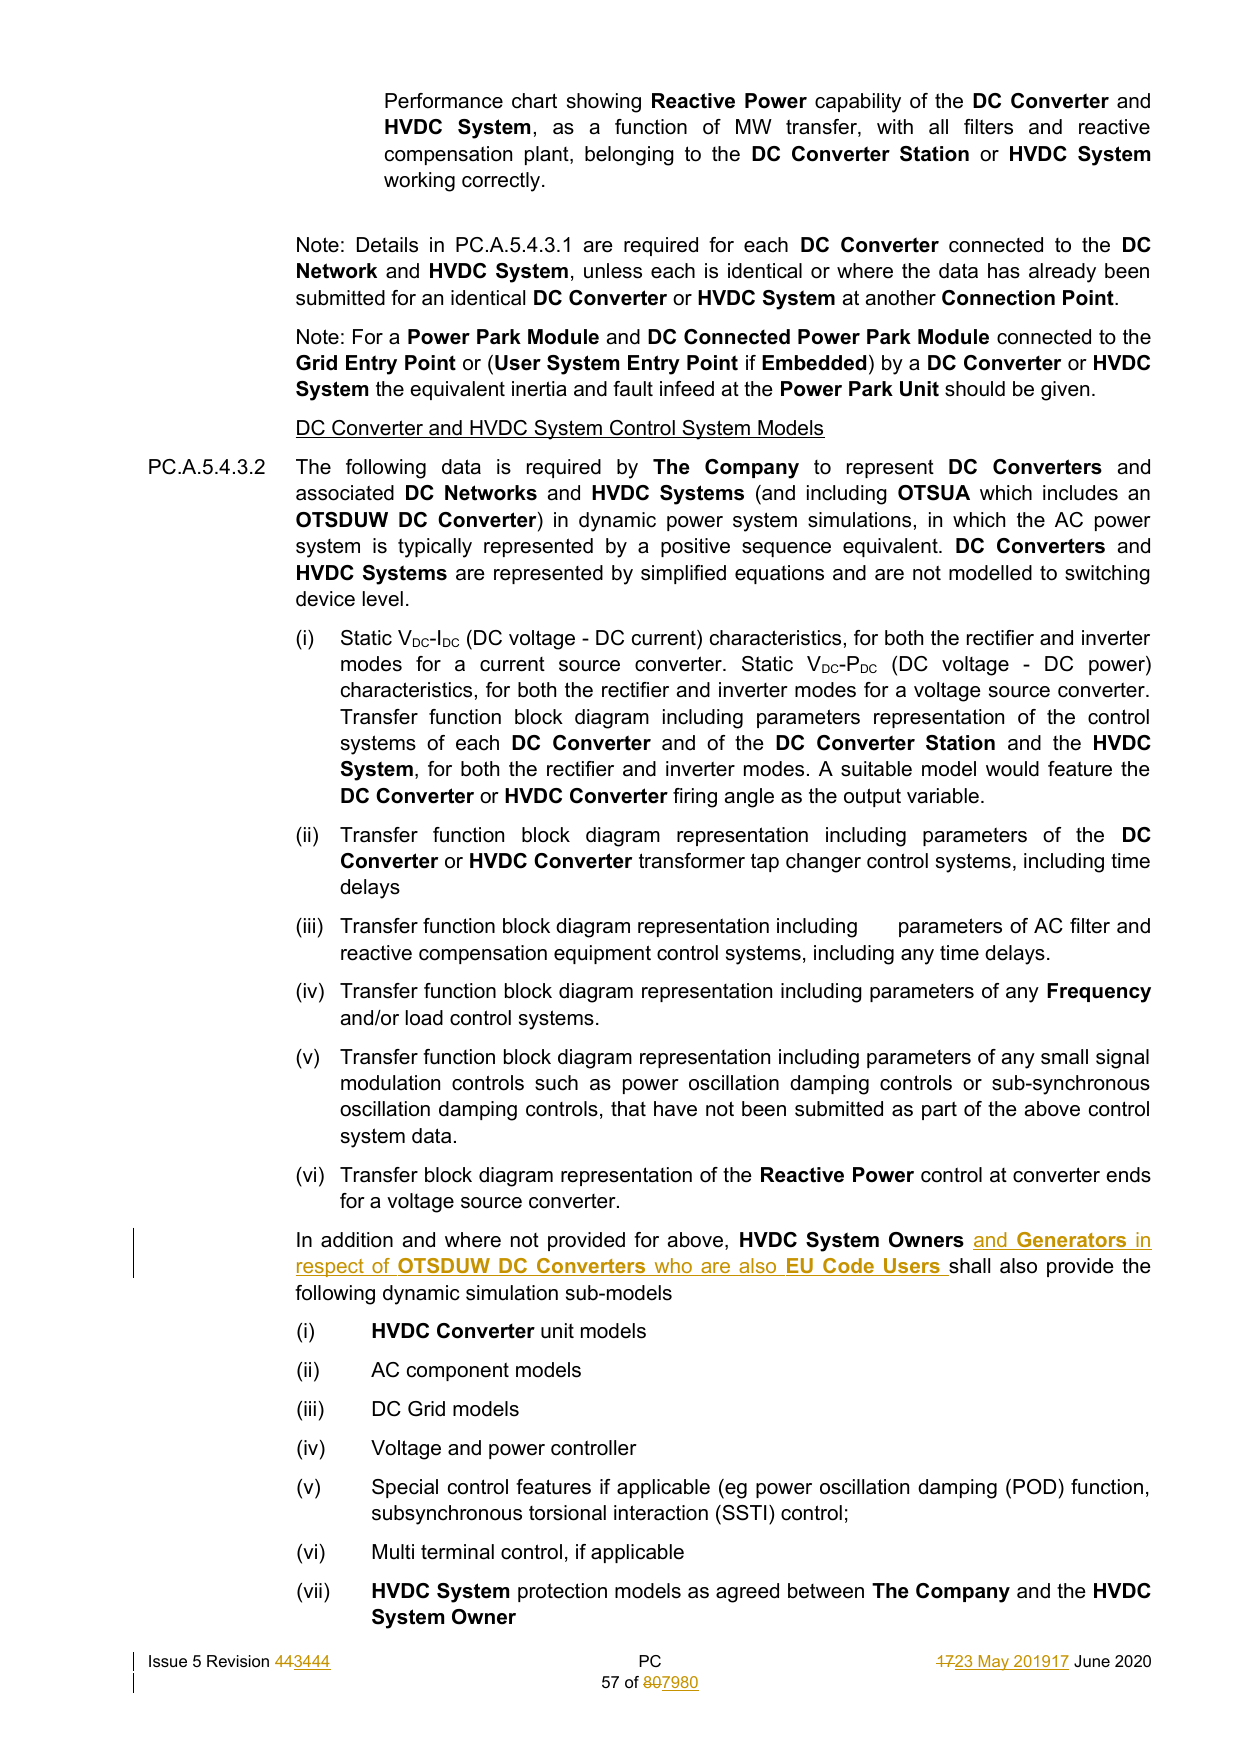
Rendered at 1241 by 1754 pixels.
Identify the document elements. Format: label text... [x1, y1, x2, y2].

text (iv) Transfer function block diagram representation including parameters of any Frequency and/or load control systems. [295, 979, 1152, 1029]
list HVDC System protection models as agreed between The Company and the HVDC System Owner [296, 1579, 1152, 1629]
text (vi) Transfer block diagram representation of the Reactive Power control at converter ends for a voltage source converter. [295, 1162, 1152, 1213]
text DC Converter and HVDC System Control System Models [148, 416, 1152, 440]
text In addition and where not provided for above, HVDC System Owners shall also provide the following dynamic simulation sub-models [148, 1228, 1152, 1304]
list Multi terminal control, if applicable [296, 1540, 1152, 1564]
list DC Grid models [296, 1397, 1152, 1421]
list HVDC Converter unit models [296, 1319, 1152, 1343]
text (v) Transfer function block diagram representation including parameters of any small signal modulation controls such as power oscillation damping controls or sub-synchronous oscillation damping controls, that have not been submitted as part of the above control system data. [295, 1044, 1152, 1147]
list AC component models [296, 1358, 1152, 1382]
text PC.A.5.4.3.2 The following data is required by The Company to represent DC Converters and associated DC Networks and HVDC Systems (and including OTSUA which includes an OTSDUW DC Converter) in dynamic power system simulations, in which the AC power system is typically represented by a positive sequence equivalent. DC Converters and HVDC Systems are represented by simplified equations and are not modelled to switching device level. [148, 455, 1152, 611]
text Note: For a Power Park Module and DC Connected Power Park Module connected to the Grid Entry Point or (User System Entry Point if Embedded) by a DC Converter or HVDC System the equivalent inertia and fault infeed at the Power Park Unit should be given. [148, 324, 1152, 401]
text (ii) Transfer function block diagram representation including parameters of the DC Converter or HVDC Converter transformer tap changer control systems, including time delays [295, 822, 1152, 899]
list Special control features if applicable (eg power oscillation damping (POD) function, subsynchronous torsional interaction (SSTI) control; [296, 1474, 1152, 1525]
text Performance chart showing Reactive Power capability of the DC Converter and HVDC System, as a function of MW transfer, with all filters and reactive compensation plant, belonging to the DC Converter Station or HVDC System working correctly. [340, 89, 1152, 192]
text (i) Static VDC-IDC (DC voltage - DC current) characteristics, for both the rectifier and inverter modes for a current source converter. Static VDC-PDC (DC voltage - DC power) characteristics, for both the rectifier and inverter modes for a voltage source converter. Transfer function block diagram including parameters representation of the control systems of each DC Converter and of the DC Converter Station and the HVDC System, for both the rectifier and inverter modes. A suitable model would feature the DC Converter or HVDC Converter firing angle as the output variable. [295, 626, 1152, 808]
text (iii) Transfer function block diagram representation including parameters of AC filter and reactive compensation equipment control systems, including any time delays. [295, 914, 1152, 964]
text Note: Details in PC.A.5.4.3.1 are required for each DC Converter connected to the DC Network and HVDC System, unless each is identical or where the data has already been submitted for an identical DC Converter or HVDC System at another Connection Point. [148, 233, 1152, 309]
list Voltage and power controller [296, 1436, 1152, 1460]
